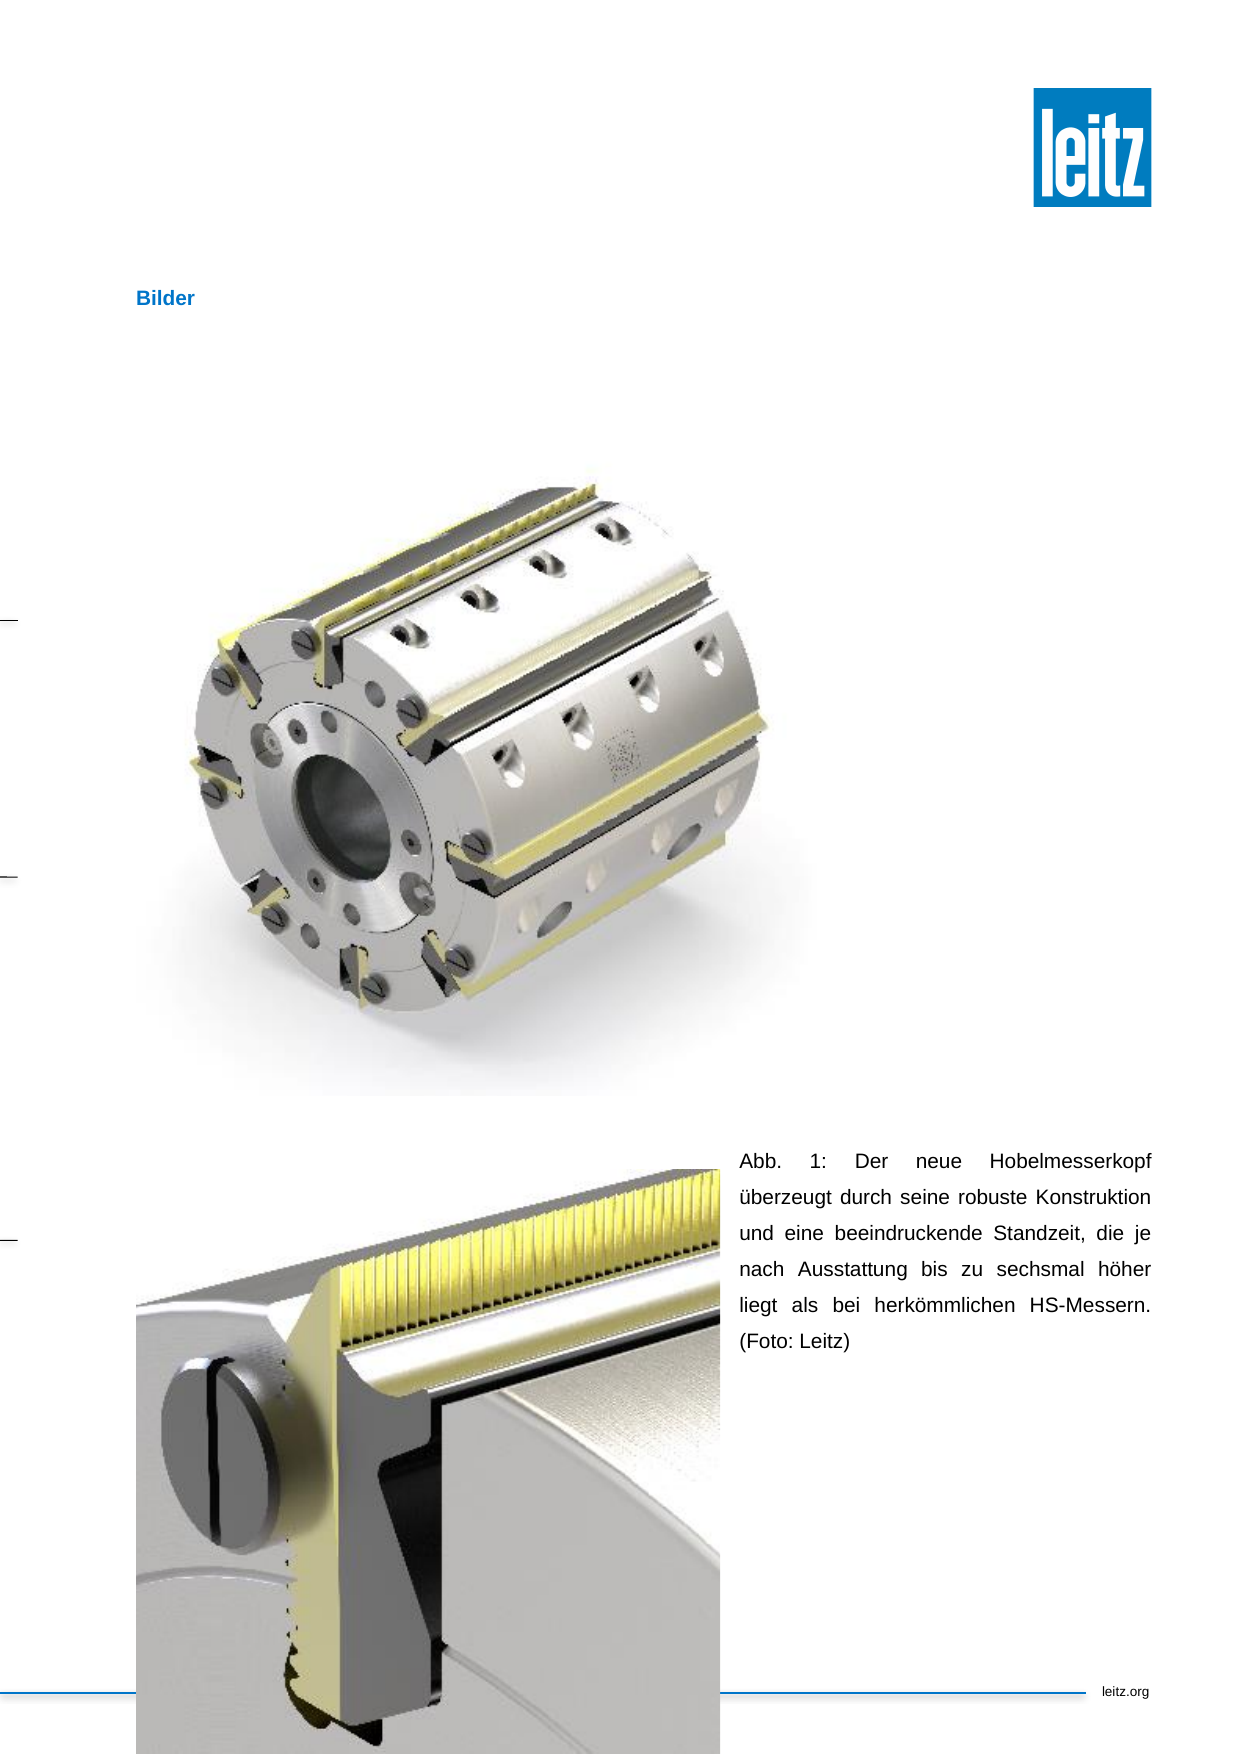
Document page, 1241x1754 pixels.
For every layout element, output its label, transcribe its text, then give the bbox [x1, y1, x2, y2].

picture [1056, 128, 1085, 196]
picture [1088, 128, 1099, 196]
picture [1043, 109, 1052, 196]
picture [136, 1169, 721, 1754]
picture [135, 414, 818, 1096]
text Abb. 1: Der neue Hobelmesserkopf überzeugt durch seine robuste Konstruktion und eine beeindruckende Standzeit, die je nach Ausstattung bis zu sechsmal höher liegt als bei herkömmlichen HS-Messern. (Foto: Leitz) [136, 1149, 1152, 1352]
picture [1103, 114, 1120, 196]
picture [1123, 128, 1144, 196]
picture [1088, 115, 1099, 123]
